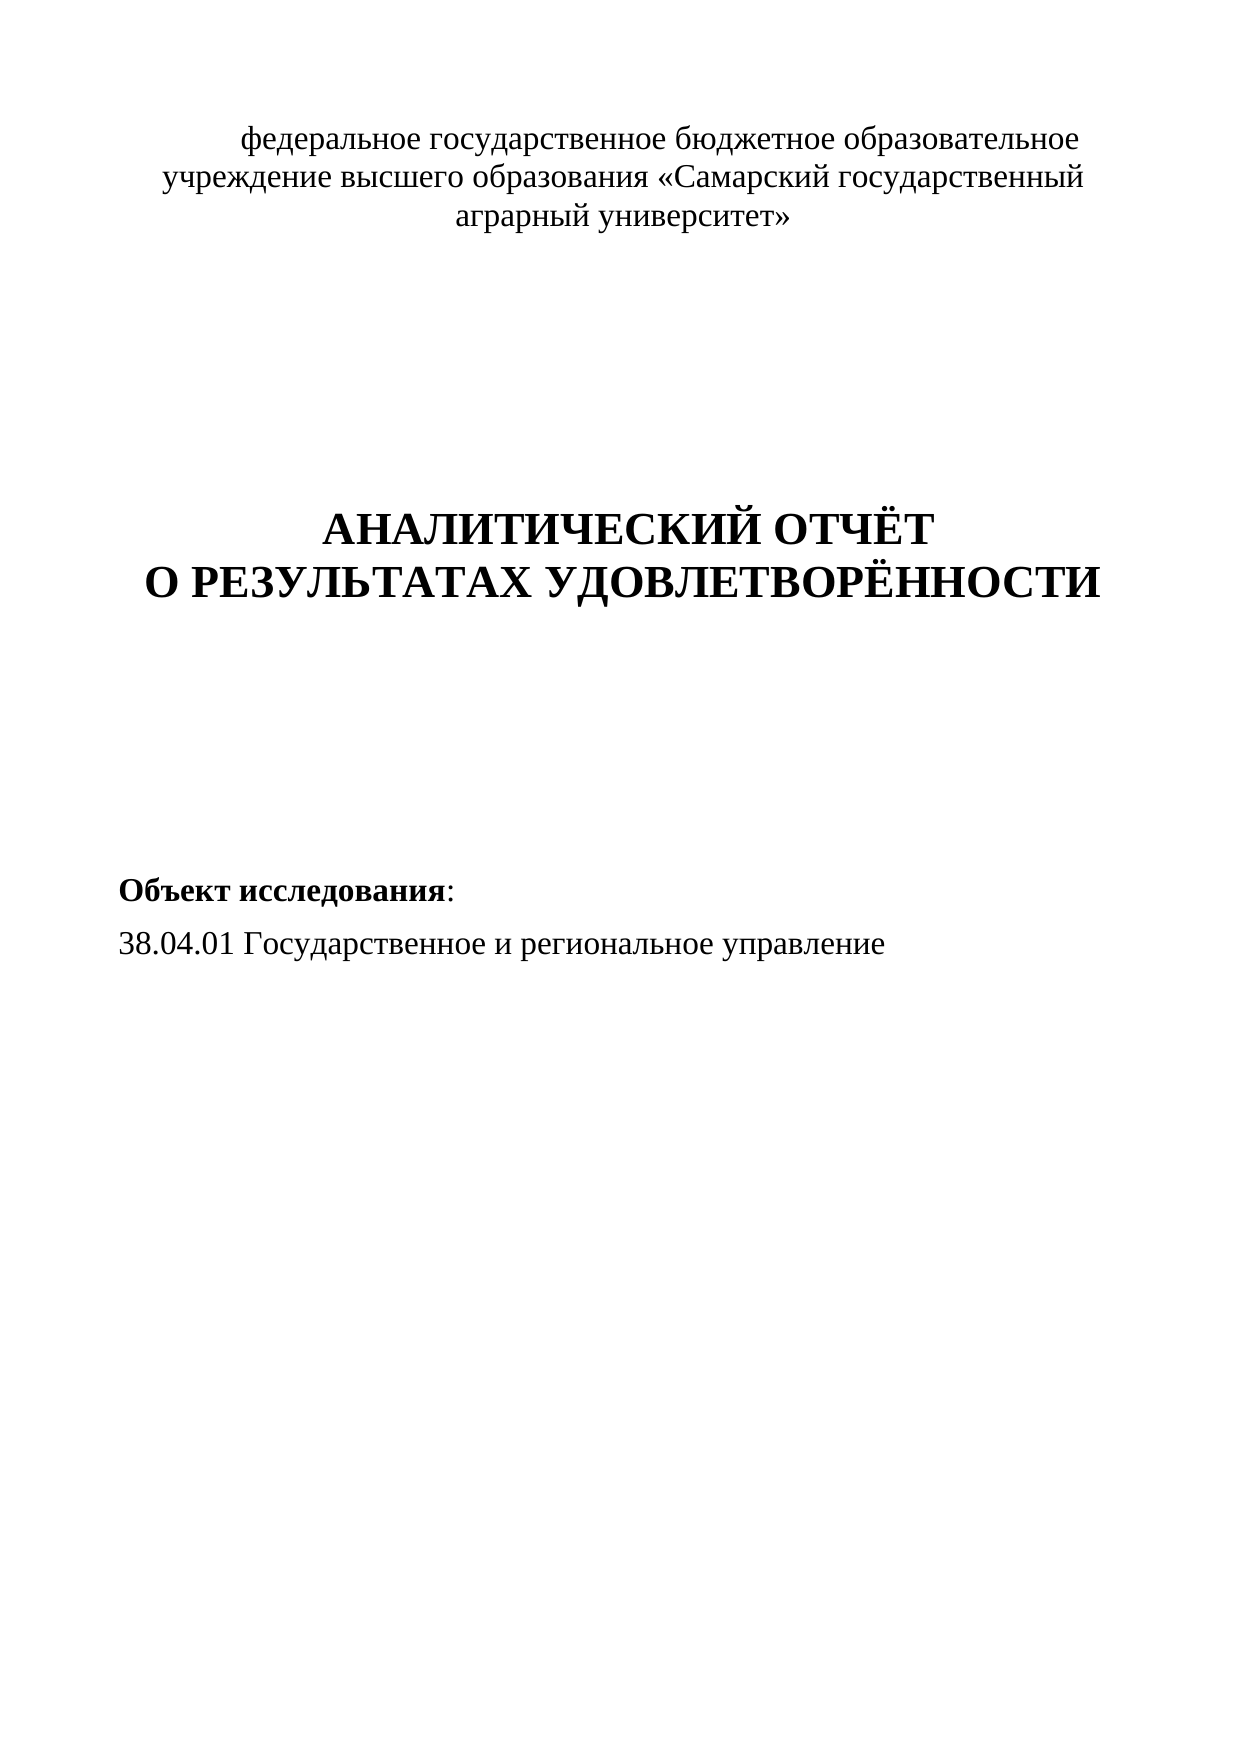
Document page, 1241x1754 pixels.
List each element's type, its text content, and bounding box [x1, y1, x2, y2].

text О РЕЗУЛЬТАТАХ УДОВЛЕТВОРЁННОСТИ [124, 554, 1122, 607]
text 38.04.01 Государственное и региональное управление [118, 923, 1122, 962]
text АНАЛИТИЧЕСКИЙ ОТЧЁТ [124, 501, 1122, 554]
text федеральное государственное бюджетное образовательное учреждение высшего образования «Самарский государственный аграрный университет» [124, 118, 1122, 233]
text Объект исследования: [118, 870, 1122, 909]
